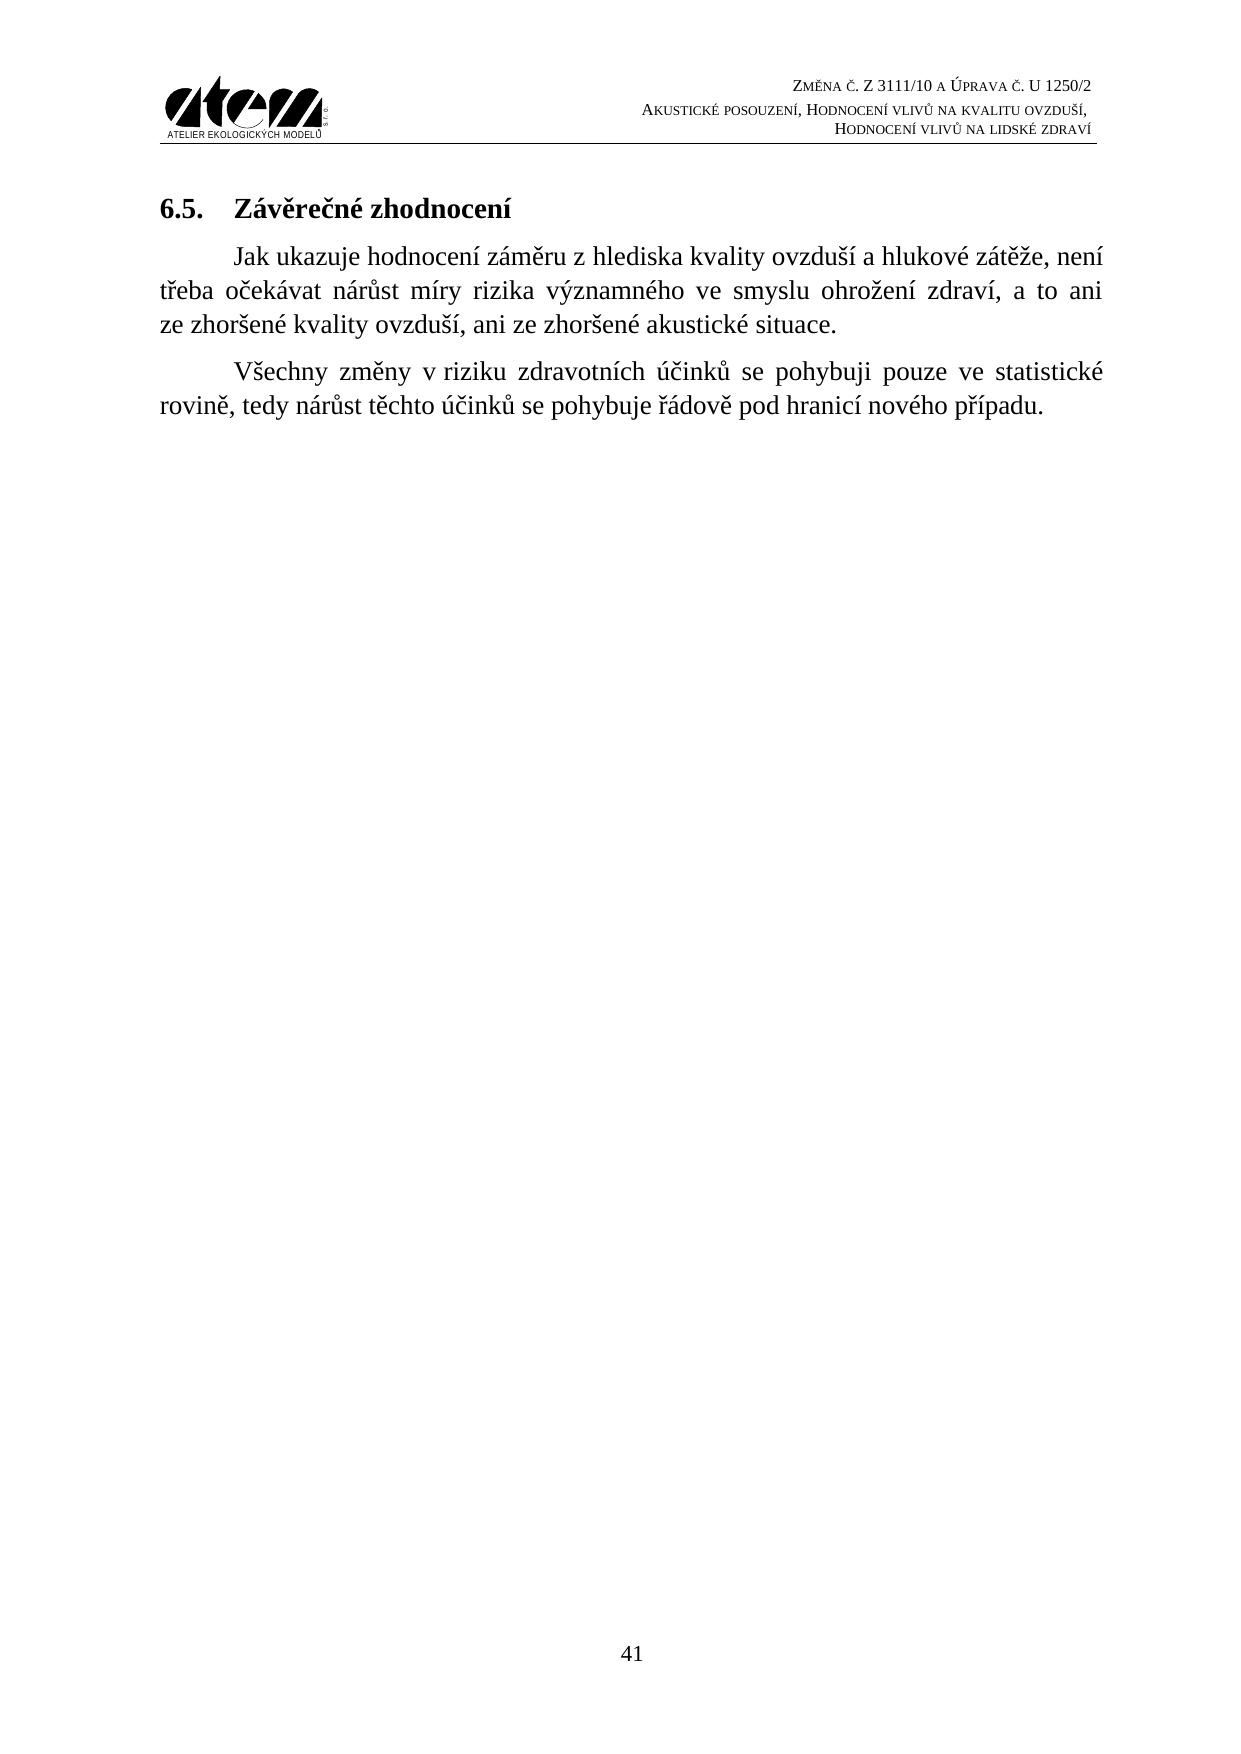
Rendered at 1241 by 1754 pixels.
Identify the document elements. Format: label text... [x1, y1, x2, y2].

subtitle Závěrečné zhodnocení [159, 191, 1104, 224]
text Všechny změny v riziku zdravotních účinků se pohybuji pouze ve statistické rovině, tedy nárůst těchto účinků se pohybuje řádově pod hranicí nového případu. [159, 355, 1104, 420]
text Jak ukazuje hodnocení záměru z hlediska kvality ovzduší a hlukové zátěže, není třeba očekávat nárůst míry rizika významného ve smyslu ohrožení zdraví, a to ani ze zhoršené kvality ovzduší, ani ze zhoršené akustické situace. [159, 240, 1104, 339]
